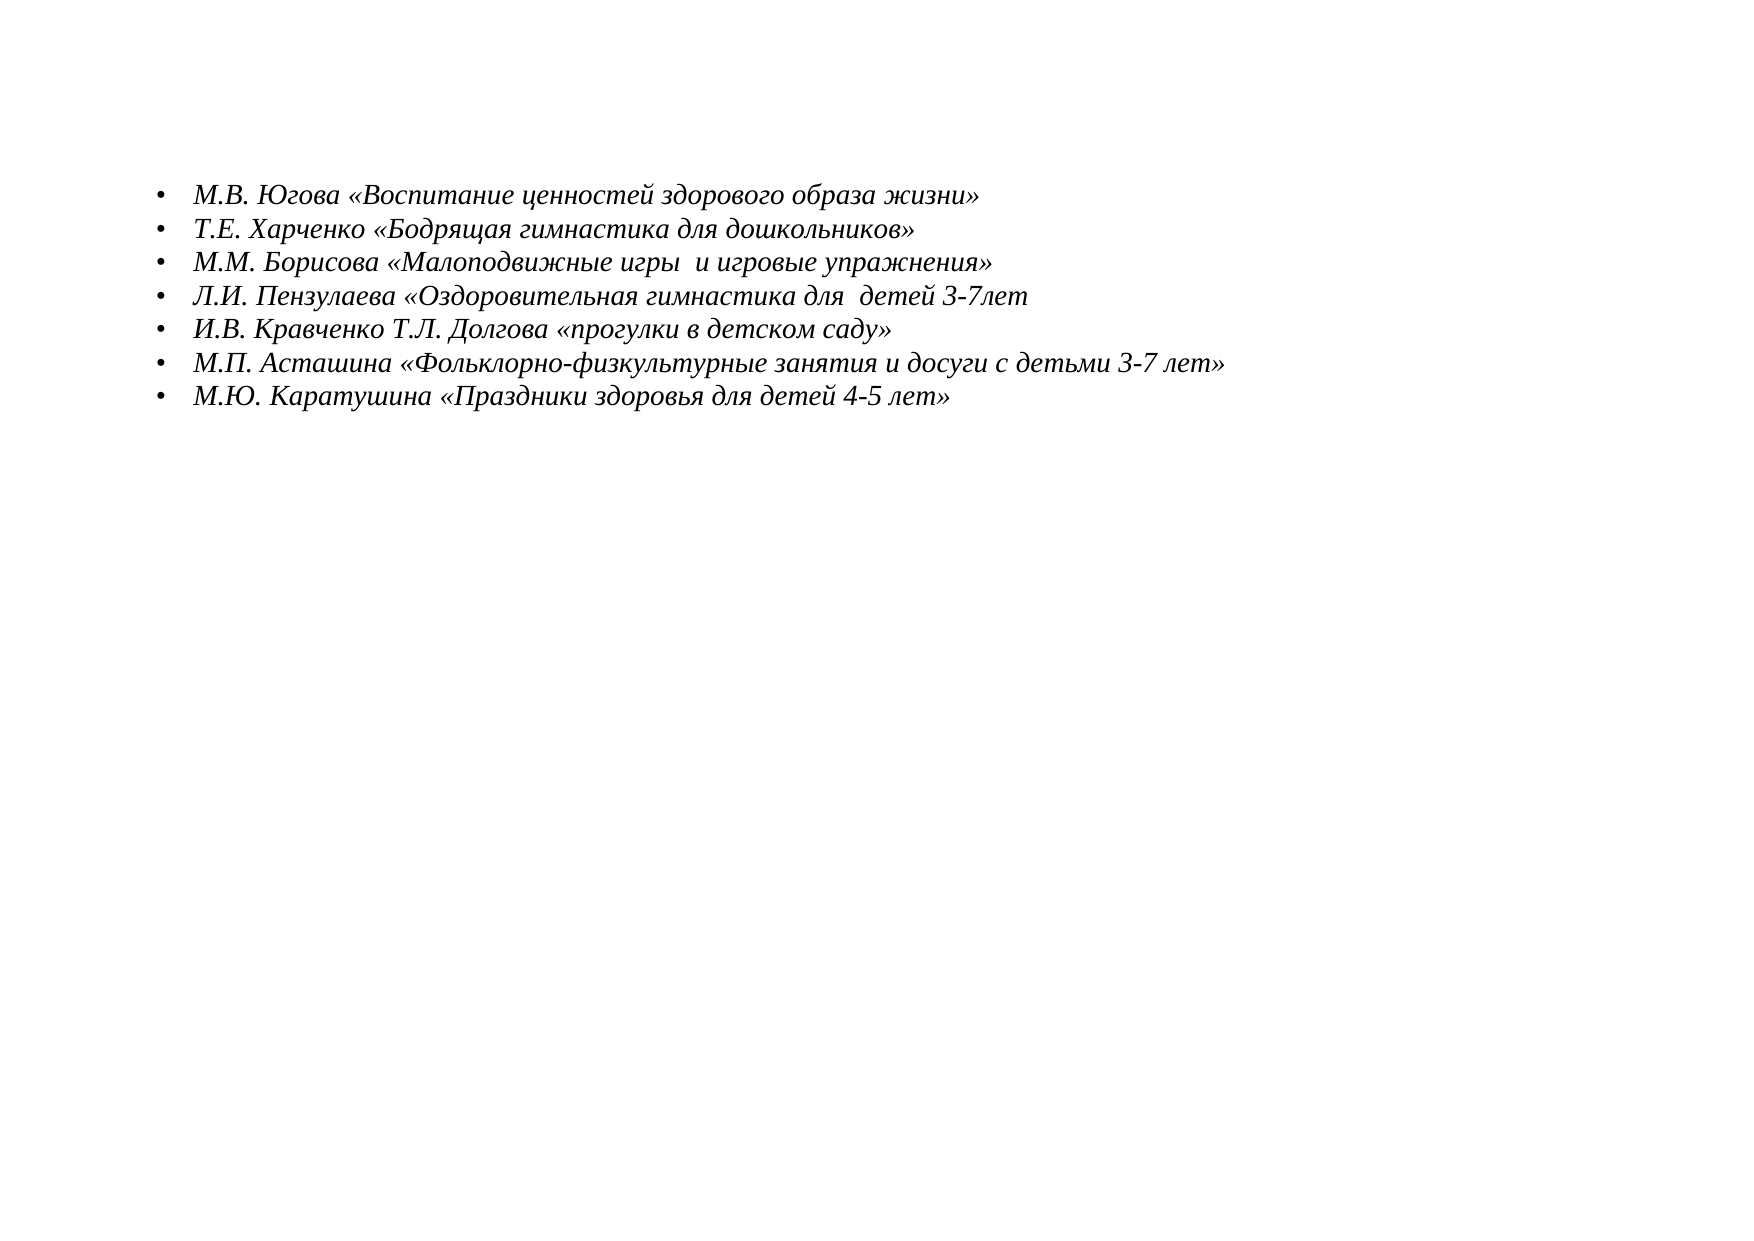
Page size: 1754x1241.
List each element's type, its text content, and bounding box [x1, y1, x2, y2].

list М.П. Асташина «Фольклорно-физкультурные занятия и досуги с детьми 3-7 лет» [156, 345, 1636, 378]
list М.Ю. Каратушина «Праздники здоровья для детей 4-5 лет» [156, 378, 1636, 412]
list Л.И. Пензулаева «Оздоровительная гимнастика для детей 3-7лет [156, 278, 1636, 311]
list Т.Е. Харченко «Бодрящая гимнастика для дошкольников» [156, 211, 1636, 244]
list М.М. Борисова «Малоподвижные игры и игровые упражнения» [156, 244, 1636, 278]
list М.В. Югова «Воспитание ценностей здорового образа жизни» [156, 177, 1636, 211]
list И.В. Кравченко Т.Л. Долгова «прогулки в детском саду» [156, 311, 1636, 345]
